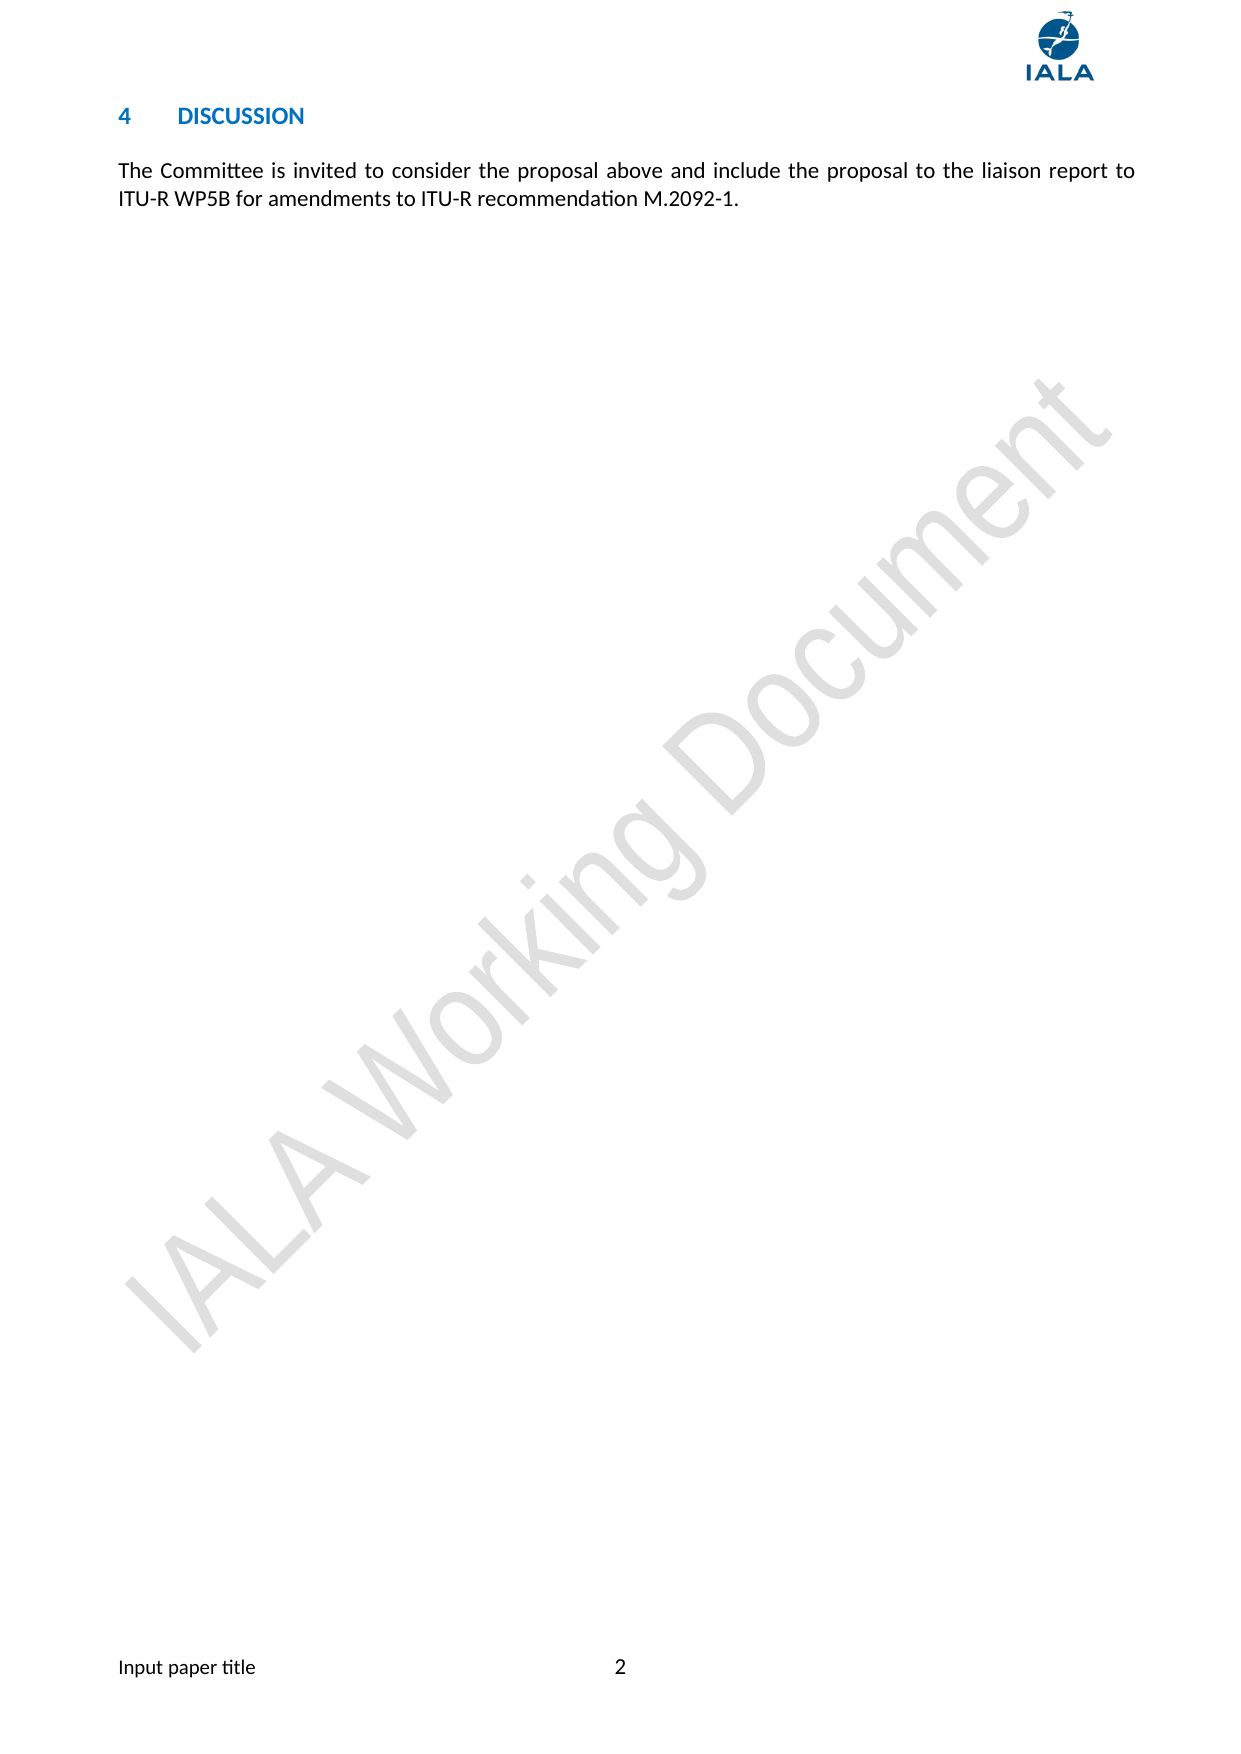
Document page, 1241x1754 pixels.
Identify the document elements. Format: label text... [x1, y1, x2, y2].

text The Committee is invited to consider the proposal above and include the proposal to the liaison report to ITU-R WP5B for amendments to ITU-R recommendation M.2092-1. [118, 156, 1137, 212]
subtitle Discussion [118, 100, 1137, 131]
picture [1011, 3, 1106, 96]
